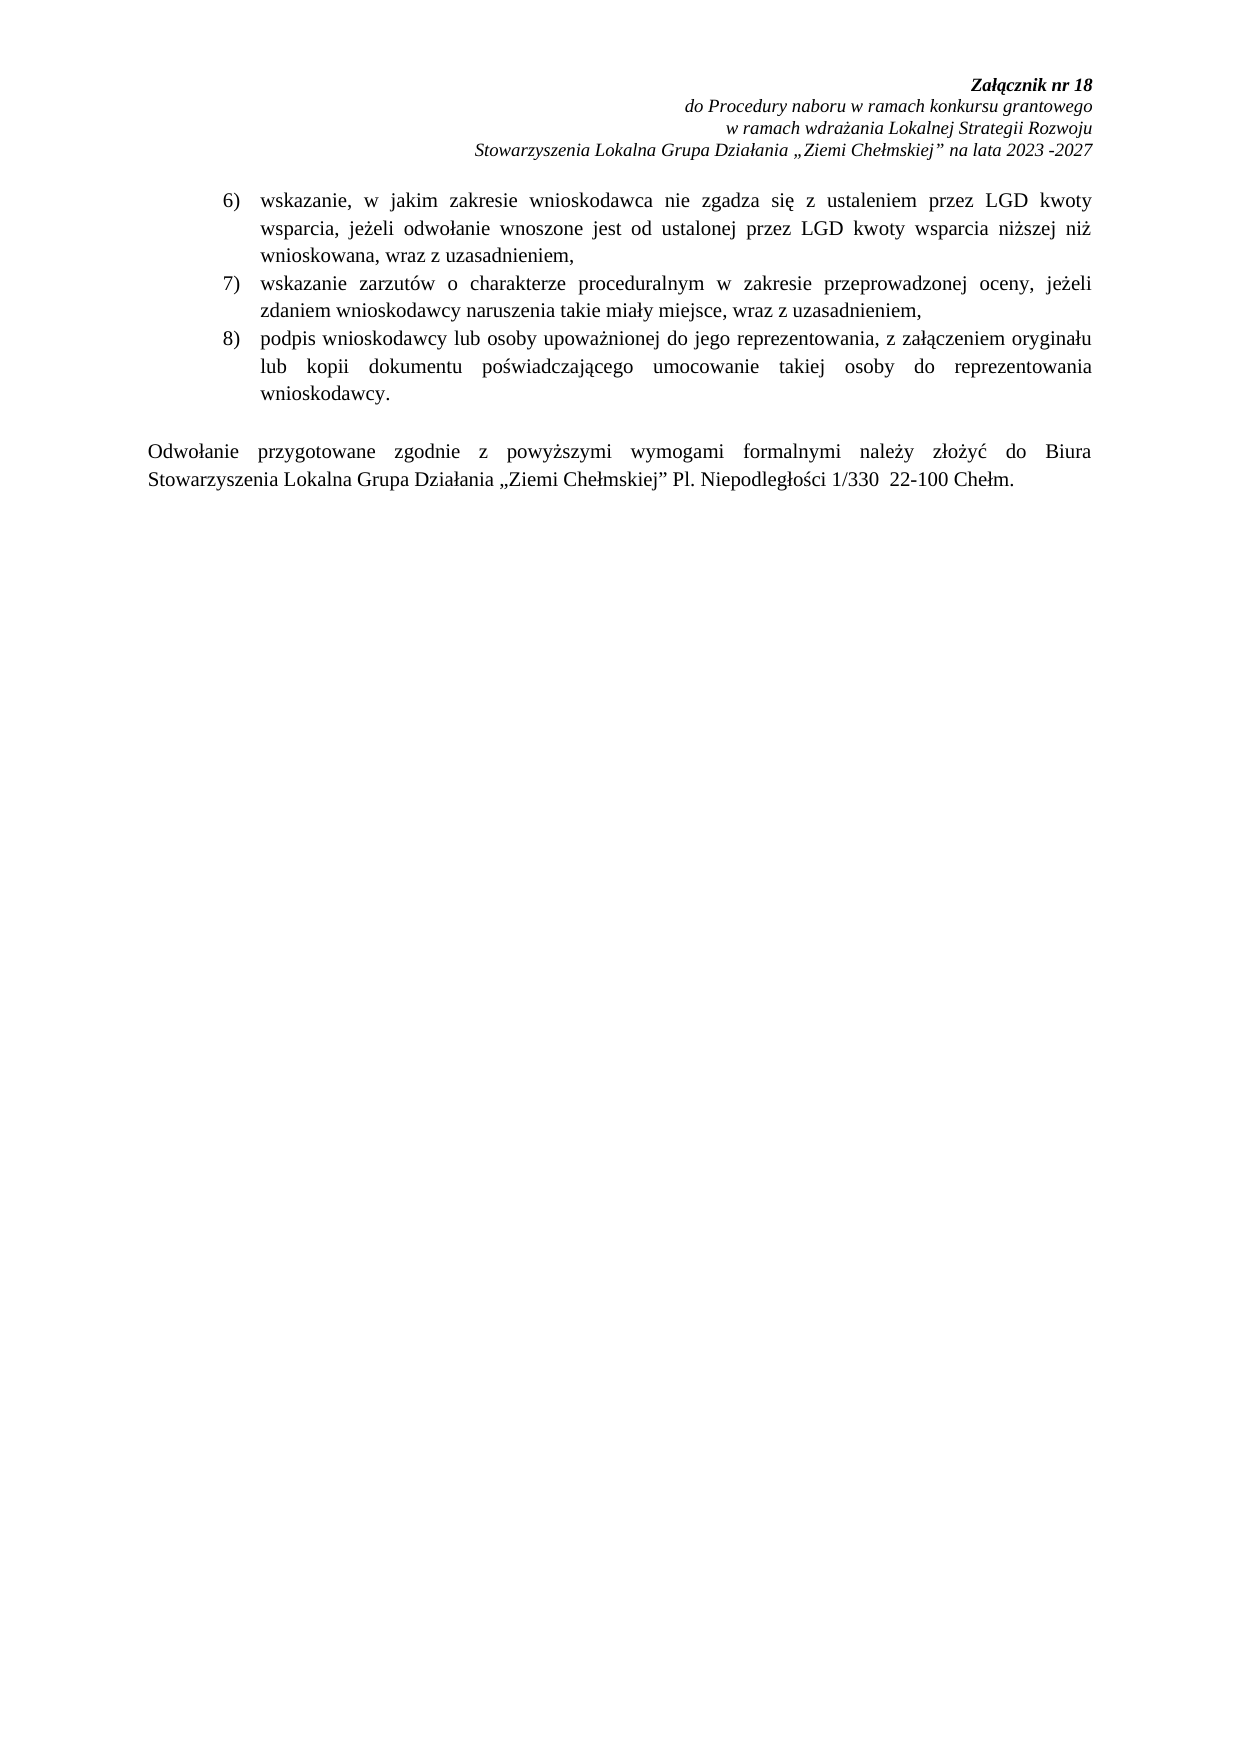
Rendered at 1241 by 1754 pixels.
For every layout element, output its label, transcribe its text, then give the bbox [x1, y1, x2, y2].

list wskazanie zarzutów o charakterze proceduralnym w zakresie przeprowadzonej oceny, jeżeli zdaniem wnioskodawcy naruszenia takie miały miejsce, wraz z uzasadnieniem, [223, 271, 1093, 322]
list podpis wnioskodawcy lub osoby upoważnionej do jego reprezentowania, z załączeniem oryginału lub kopii dokumentu poświadczającego umocowanie takiej osoby do reprezentowania wnioskodawcy. [223, 326, 1093, 405]
list wskazanie, w jakim zakresie wnioskodawca nie zgadza się z ustaleniem przez LGD kwoty wsparcia, jeżeli odwołanie wnoszone jest od ustalonej przez LGD kwoty wsparcia niższej niż wnioskowana, wraz z uzasadnieniem, [223, 188, 1093, 267]
text Odwołanie przygotowane zgodnie z powyższymi wymogami formalnymi należy złożyć do Biura Stowarzyszenia Lokalna Grupa Działania „Ziemi Chełmskiej” Pl. Niepodległości 1/330 22-100 Chełm. [148, 439, 1093, 491]
